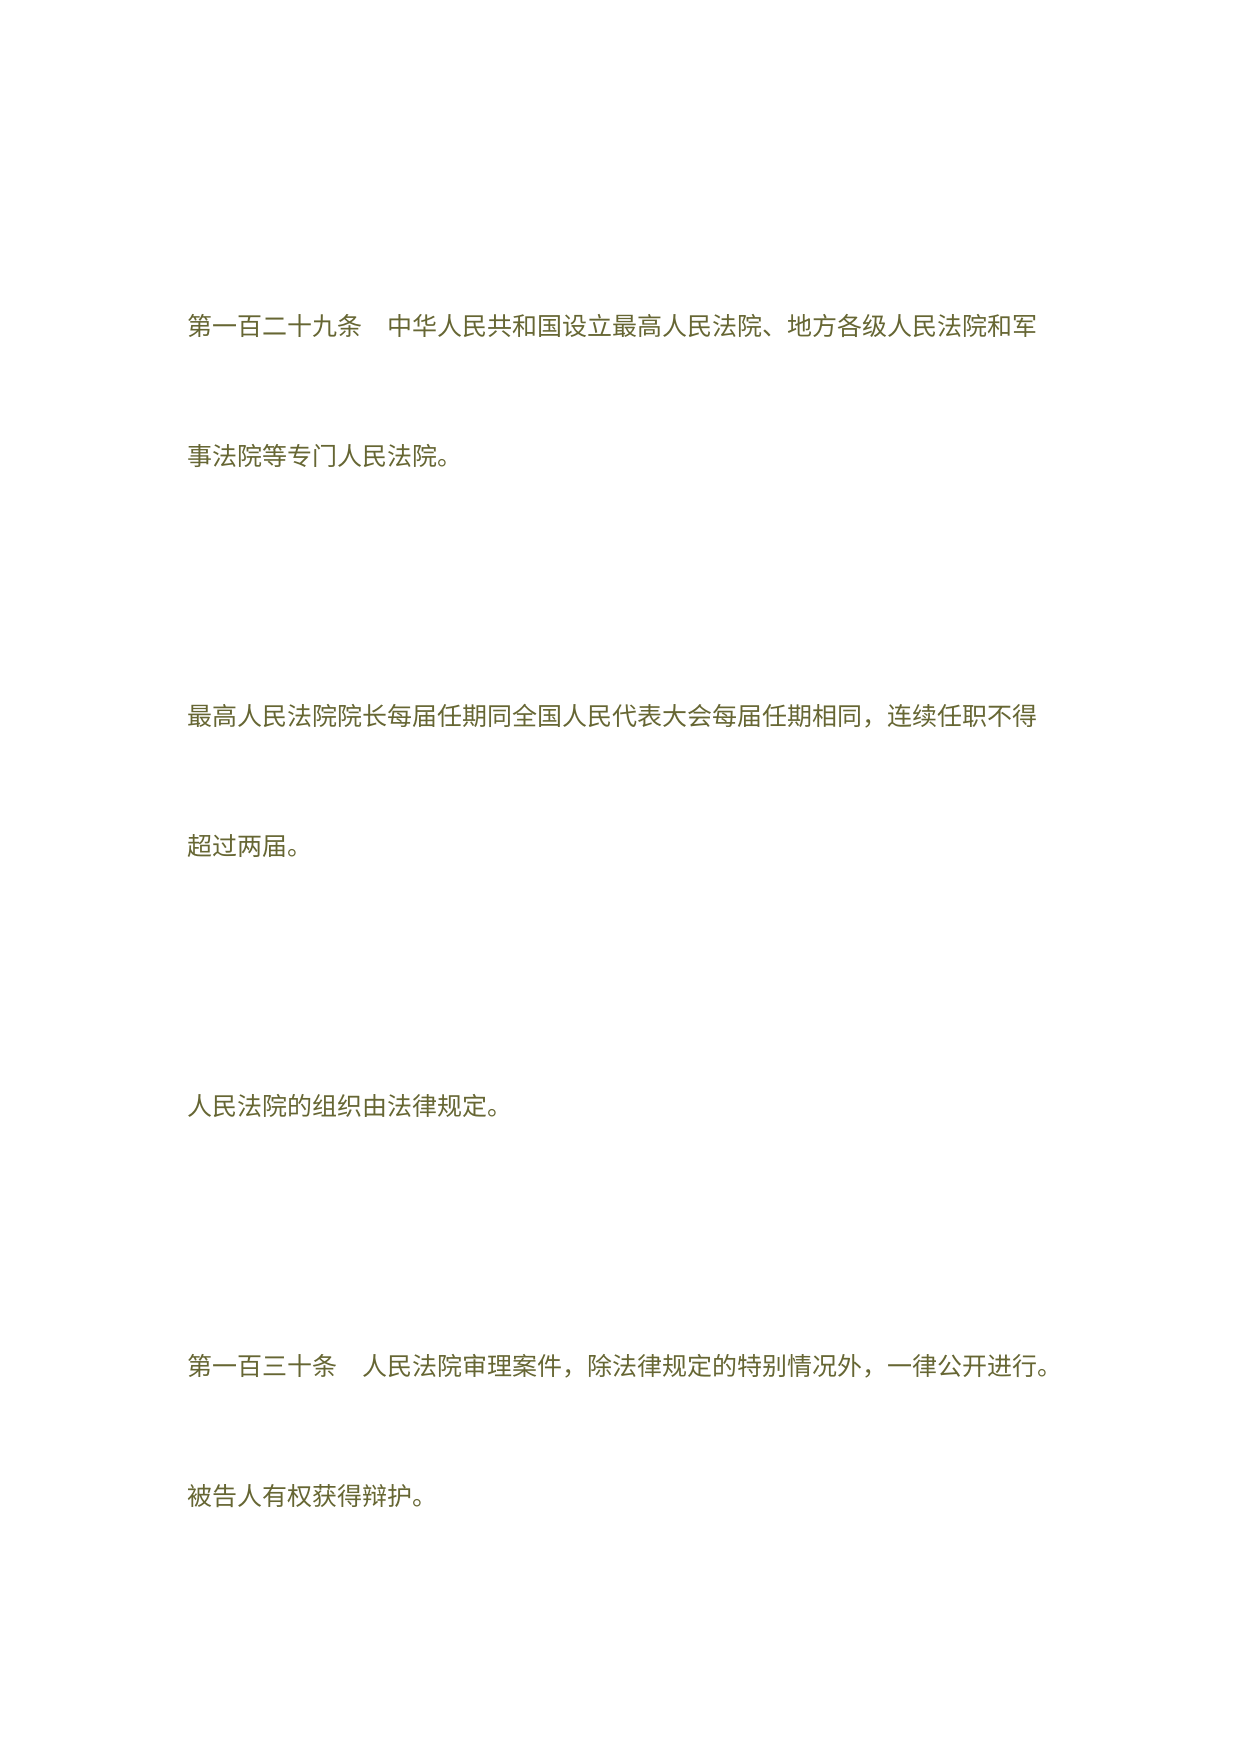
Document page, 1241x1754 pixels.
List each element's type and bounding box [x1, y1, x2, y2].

text [187, 162, 1053, 1527]
